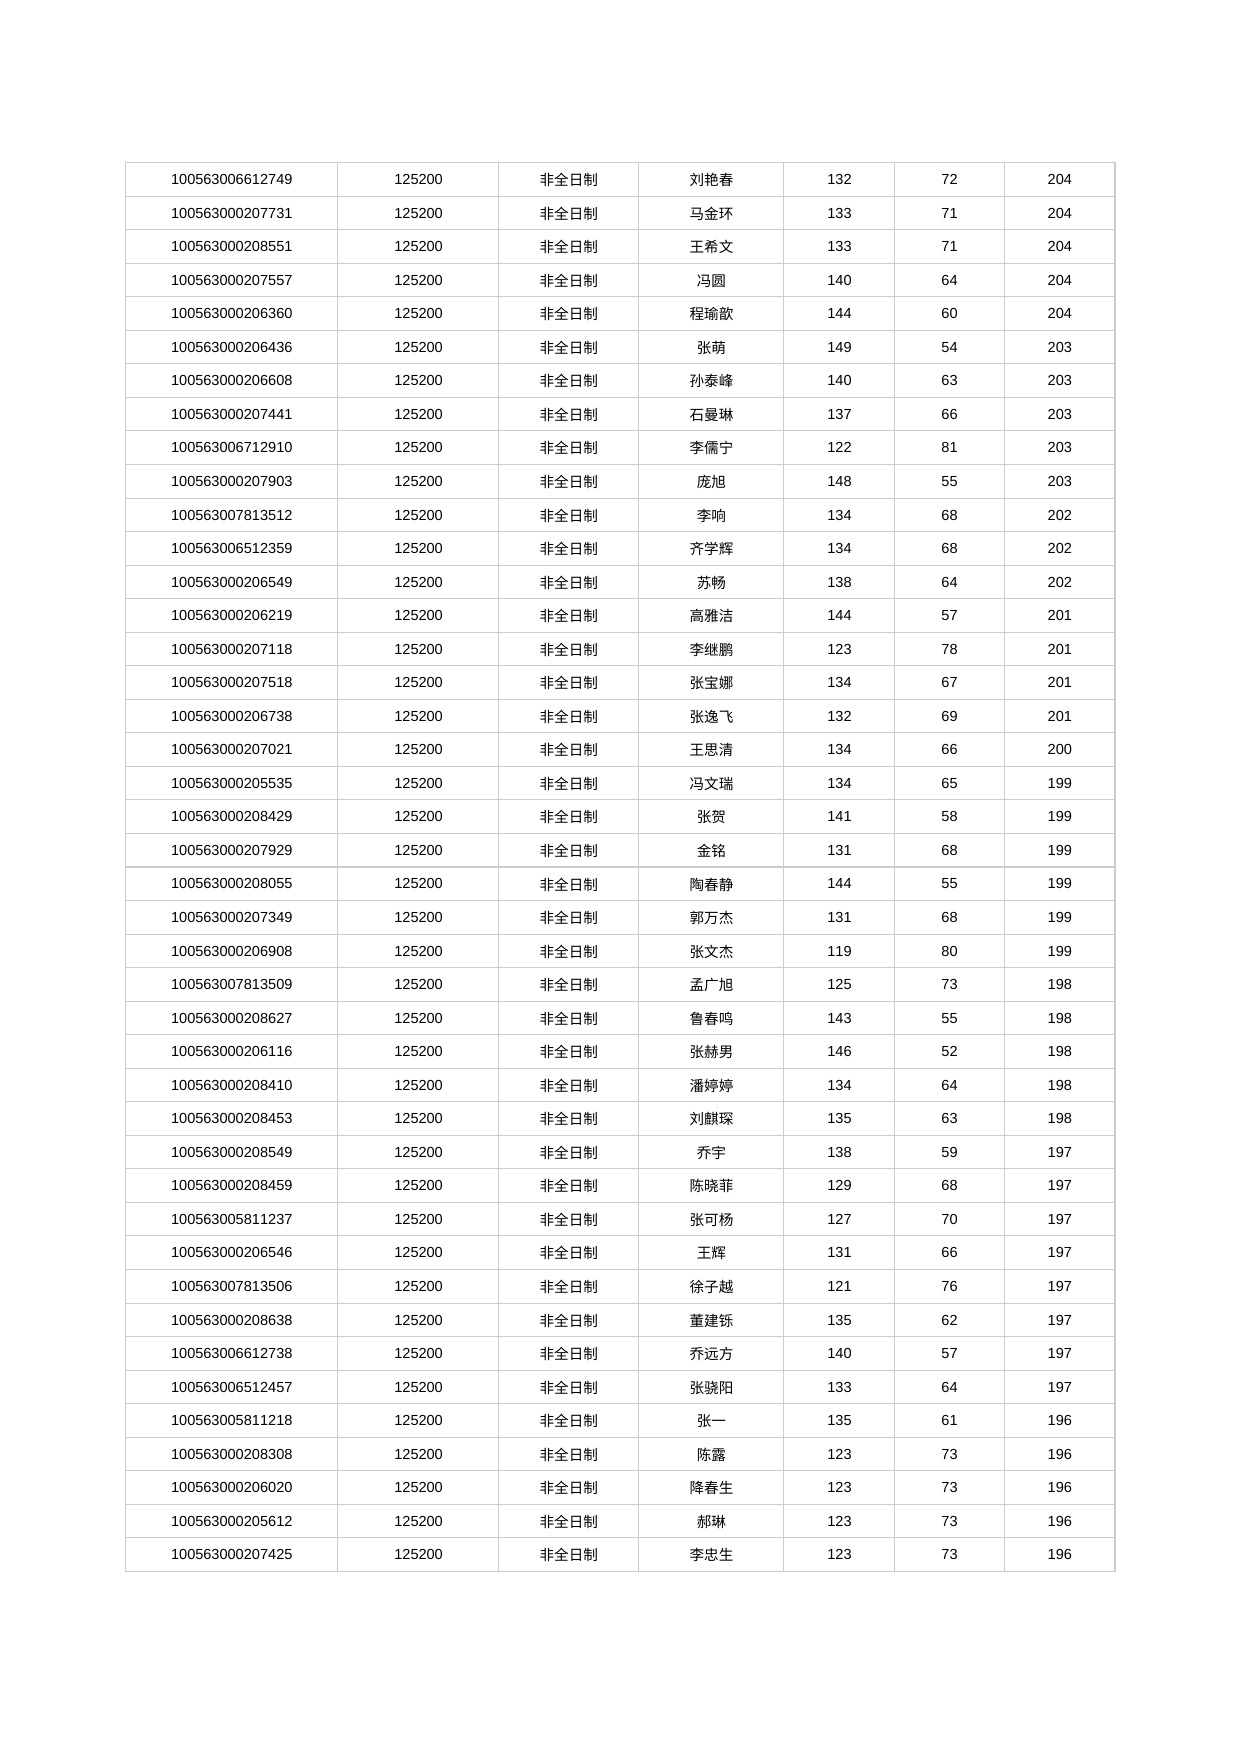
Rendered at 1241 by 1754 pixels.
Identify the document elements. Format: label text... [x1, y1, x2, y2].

table_cell 100563007813512 [126, 499, 337, 531]
table_cell 125200 [338, 834, 498, 866]
table_cell 非全日制 [499, 599, 638, 632]
table_cell 202 [1005, 566, 1114, 598]
table_cell 123 [784, 1538, 894, 1571]
table_cell 100563000207903 [126, 465, 337, 497]
table_cell 134 [784, 532, 894, 564]
table_cell 62 [895, 1304, 1004, 1336]
table_cell 123 [784, 1438, 894, 1470]
table_cell 144 [784, 297, 894, 330]
table_cell 非全日制 [499, 767, 638, 799]
table_cell 67 [895, 666, 1004, 699]
table_cell 68 [895, 901, 1004, 933]
table_cell 197 [1005, 1371, 1114, 1403]
table_cell 68 [895, 532, 1004, 564]
table_cell 203 [1005, 431, 1114, 464]
table_cell 131 [784, 1236, 894, 1269]
table_cell 143 [784, 1002, 894, 1034]
table_cell 张贺 [639, 800, 783, 833]
table_cell 60 [895, 297, 1004, 330]
table_cell 陶春静 [639, 868, 783, 900]
table_cell 69 [895, 700, 1004, 732]
table_cell 非全日制 [499, 1471, 638, 1504]
table_cell 潘婷婷 [639, 1069, 783, 1101]
table_cell 121 [784, 1270, 894, 1302]
table_cell 131 [784, 834, 894, 866]
table_cell 100563000208459 [126, 1169, 337, 1202]
table_cell 100563000206908 [126, 935, 337, 967]
table_cell 100563000207425 [126, 1538, 337, 1571]
table_cell 125200 [338, 398, 498, 430]
table_cell 125200 [338, 1035, 498, 1068]
table_cell 张一 [639, 1404, 783, 1437]
table_cell 125200 [338, 666, 498, 699]
table_cell 王希文 [639, 230, 783, 263]
table_cell 123 [784, 1471, 894, 1504]
table_cell 131 [784, 901, 894, 933]
table_cell 197 [1005, 1270, 1114, 1302]
table_cell 张可杨 [639, 1203, 783, 1235]
table_cell 202 [1005, 532, 1114, 564]
table_cell 125200 [338, 1136, 498, 1168]
table_cell 张文杰 [639, 935, 783, 967]
table_cell 100563000207021 [126, 733, 337, 766]
table_cell 非全日制 [499, 633, 638, 665]
table_cell 201 [1005, 599, 1114, 632]
table_cell 100563000208308 [126, 1438, 337, 1470]
table_cell 非全日制 [499, 1203, 638, 1235]
table_cell 孙泰峰 [639, 364, 783, 397]
table_cell 78 [895, 633, 1004, 665]
table_cell 140 [784, 1337, 894, 1369]
table_cell 134 [784, 733, 894, 766]
table_cell 100563000208551 [126, 230, 337, 263]
table_cell 非全日制 [499, 398, 638, 430]
table_cell 198 [1005, 1035, 1114, 1068]
table_cell 137 [784, 398, 894, 430]
table_cell 郝琳 [639, 1505, 783, 1537]
table_cell 199 [1005, 834, 1114, 866]
table_cell 134 [784, 767, 894, 799]
table_cell 203 [1005, 364, 1114, 397]
table_cell 199 [1005, 901, 1114, 933]
table_cell 133 [784, 197, 894, 229]
table_cell 197 [1005, 1337, 1114, 1369]
table_cell 141 [784, 800, 894, 833]
table_cell 非全日制 [499, 901, 638, 933]
table_cell 100563000207557 [126, 264, 337, 296]
table_cell 陈露 [639, 1438, 783, 1470]
table_cell 73 [895, 1438, 1004, 1470]
table_cell 非全日制 [499, 264, 638, 296]
table_cell 119 [784, 935, 894, 967]
table_cell 100563000208638 [126, 1304, 337, 1336]
table_cell 非全日制 [499, 566, 638, 598]
table_cell 郭万杰 [639, 901, 783, 933]
table_cell 非全日制 [499, 1002, 638, 1034]
table_cell 203 [1005, 465, 1114, 497]
table_cell 73 [895, 1538, 1004, 1571]
table_cell 196 [1005, 1438, 1114, 1470]
table_cell 203 [1005, 398, 1114, 430]
table_cell 非全日制 [499, 1169, 638, 1202]
table_cell 70 [895, 1203, 1004, 1235]
table_cell 125200 [338, 1304, 498, 1336]
table_cell 132 [784, 163, 894, 196]
table_cell 197 [1005, 1203, 1114, 1235]
table_cell 100563000208453 [126, 1102, 337, 1135]
table_cell 徐子越 [639, 1270, 783, 1302]
table_cell 199 [1005, 868, 1114, 900]
table_cell 204 [1005, 230, 1114, 263]
table_cell 冯文瑞 [639, 767, 783, 799]
table_cell 54 [895, 331, 1004, 363]
table_cell 125200 [338, 1169, 498, 1202]
table_cell 乔远方 [639, 1337, 783, 1369]
table_cell 100563006612749 [126, 163, 337, 196]
table_cell 135 [784, 1102, 894, 1135]
table_cell 55 [895, 1002, 1004, 1034]
table_cell 张逸飞 [639, 700, 783, 732]
table_cell 71 [895, 197, 1004, 229]
table_cell 199 [1005, 800, 1114, 833]
table_cell 非全日制 [499, 1438, 638, 1470]
table_cell 140 [784, 364, 894, 397]
table_cell 149 [784, 331, 894, 363]
table_cell 65 [895, 767, 1004, 799]
table_cell 100563000207441 [126, 398, 337, 430]
table_cell 石曼琳 [639, 398, 783, 430]
table_cell 125200 [338, 599, 498, 632]
table_cell 66 [895, 1236, 1004, 1269]
table_cell 张骁阳 [639, 1371, 783, 1403]
table_cell 125200 [338, 297, 498, 330]
table_cell 非全日制 [499, 1236, 638, 1269]
table_cell 金铭 [639, 834, 783, 866]
table_cell 57 [895, 1337, 1004, 1369]
table_cell 降春生 [639, 1471, 783, 1504]
table_cell 129 [784, 1169, 894, 1202]
table_cell 非全日制 [499, 1404, 638, 1437]
table_cell 132 [784, 700, 894, 732]
table_cell 100563007813509 [126, 968, 337, 1001]
table_cell 非全日制 [499, 230, 638, 263]
table_cell 非全日制 [499, 1337, 638, 1369]
table_cell 66 [895, 398, 1004, 430]
table_cell 100563000205535 [126, 767, 337, 799]
table_cell 199 [1005, 767, 1114, 799]
table_cell 198 [1005, 968, 1114, 1001]
table_cell 201 [1005, 633, 1114, 665]
table_cell 125200 [338, 364, 498, 397]
table_cell 63 [895, 364, 1004, 397]
table_cell 孟广旭 [639, 968, 783, 1001]
table_cell 非全日制 [499, 1538, 638, 1571]
table_cell 122 [784, 431, 894, 464]
table_cell 李继鹏 [639, 633, 783, 665]
table_cell 100563006512457 [126, 1371, 337, 1403]
table_cell 55 [895, 465, 1004, 497]
table_cell 100563000208627 [126, 1002, 337, 1034]
table_cell 81 [895, 431, 1004, 464]
table_cell 100563006712910 [126, 431, 337, 464]
table_cell 197 [1005, 1136, 1114, 1168]
table_cell 100563000205612 [126, 1505, 337, 1537]
table_cell 125200 [338, 1438, 498, 1470]
table_cell 71 [895, 230, 1004, 263]
table_cell 非全日制 [499, 733, 638, 766]
table_cell 197 [1005, 1169, 1114, 1202]
table_cell 125200 [338, 532, 498, 564]
table_cell 非全日制 [499, 1505, 638, 1537]
table_cell 134 [784, 666, 894, 699]
table_cell 68 [895, 499, 1004, 531]
table_cell 197 [1005, 1236, 1114, 1269]
table_cell 非全日制 [499, 532, 638, 564]
table_cell 非全日制 [499, 1270, 638, 1302]
table_cell 125200 [338, 431, 498, 464]
table_cell 196 [1005, 1404, 1114, 1437]
table_cell 125200 [338, 1002, 498, 1034]
table_cell 138 [784, 1136, 894, 1168]
table_cell 非全日制 [499, 465, 638, 497]
table_cell 125200 [338, 465, 498, 497]
table_cell 冯圆 [639, 264, 783, 296]
table_cell 100563000207349 [126, 901, 337, 933]
table_cell 125200 [338, 566, 498, 598]
table_cell 80 [895, 935, 1004, 967]
table_cell 非全日制 [499, 935, 638, 967]
table_cell 李儒宁 [639, 431, 783, 464]
table_cell 125200 [338, 767, 498, 799]
table_cell 非全日制 [499, 700, 638, 732]
table_cell 非全日制 [499, 666, 638, 699]
table_cell 204 [1005, 197, 1114, 229]
table_cell 196 [1005, 1538, 1114, 1571]
table_cell 张宝娜 [639, 666, 783, 699]
table_cell 刘艳春 [639, 163, 783, 196]
table_cell 100563000206116 [126, 1035, 337, 1068]
table_cell 125200 [338, 230, 498, 263]
table_cell 63 [895, 1102, 1004, 1135]
table_cell 庞旭 [639, 465, 783, 497]
table_cell 125200 [338, 633, 498, 665]
table_cell 68 [895, 834, 1004, 866]
table_cell 125200 [338, 700, 498, 732]
table_cell 125200 [338, 1404, 498, 1437]
table_cell 125200 [338, 264, 498, 296]
table_cell 125200 [338, 1505, 498, 1537]
table_cell 201 [1005, 666, 1114, 699]
table_cell 非全日制 [499, 431, 638, 464]
table_cell 73 [895, 1471, 1004, 1504]
table_cell 非全日制 [499, 868, 638, 900]
table_cell 100563000207118 [126, 633, 337, 665]
table_cell 196 [1005, 1505, 1114, 1537]
table_cell 64 [895, 1371, 1004, 1403]
table_cell 52 [895, 1035, 1004, 1068]
table_cell 刘麒琛 [639, 1102, 783, 1135]
table_cell 125200 [338, 1236, 498, 1269]
table_cell 100563000206608 [126, 364, 337, 397]
table_cell 张赫男 [639, 1035, 783, 1068]
table_cell 100563006512359 [126, 532, 337, 564]
table_cell 125200 [338, 901, 498, 933]
table_cell 204 [1005, 264, 1114, 296]
table_cell 非全日制 [499, 364, 638, 397]
table_cell 57 [895, 599, 1004, 632]
table_cell 135 [784, 1404, 894, 1437]
table_cell 125200 [338, 1471, 498, 1504]
table_cell 李响 [639, 499, 783, 531]
table_cell 198 [1005, 1102, 1114, 1135]
table_cell 144 [784, 868, 894, 900]
table_cell 197 [1005, 1304, 1114, 1336]
table_cell 非全日制 [499, 331, 638, 363]
table_cell 程瑜歆 [639, 297, 783, 330]
table_cell 高雅洁 [639, 599, 783, 632]
table_cell 鲁春鸣 [639, 1002, 783, 1034]
table_cell 125200 [338, 868, 498, 900]
table_cell 非全日制 [499, 163, 638, 196]
table_cell 144 [784, 599, 894, 632]
table_cell 123 [784, 1505, 894, 1537]
table_cell 100563000206219 [126, 599, 337, 632]
table_cell 王辉 [639, 1236, 783, 1269]
table_cell 204 [1005, 297, 1114, 330]
table_cell 200 [1005, 733, 1114, 766]
table_cell 123 [784, 633, 894, 665]
table_cell 100563000208410 [126, 1069, 337, 1101]
table_cell 100563000208055 [126, 868, 337, 900]
table_cell 非全日制 [499, 1069, 638, 1101]
table_cell 董建铄 [639, 1304, 783, 1336]
table_cell 196 [1005, 1471, 1114, 1504]
table_cell 100563006612738 [126, 1337, 337, 1369]
table_cell 非全日制 [499, 800, 638, 833]
table_cell 王思清 [639, 733, 783, 766]
table_cell 100563000206020 [126, 1471, 337, 1504]
table_cell 198 [1005, 1069, 1114, 1101]
table_cell 138 [784, 566, 894, 598]
table_cell 66 [895, 733, 1004, 766]
table_cell 133 [784, 1371, 894, 1403]
table_cell 73 [895, 1505, 1004, 1537]
table_cell 125200 [338, 1102, 498, 1135]
table_cell 199 [1005, 935, 1114, 967]
table_cell 100563000206546 [126, 1236, 337, 1269]
table_cell 乔宇 [639, 1136, 783, 1168]
table_cell 134 [784, 1069, 894, 1101]
table_cell 125200 [338, 1371, 498, 1403]
table_cell 100563000207731 [126, 197, 337, 229]
table_cell 齐学辉 [639, 532, 783, 564]
table_cell 125200 [338, 1538, 498, 1571]
table_cell 135 [784, 1304, 894, 1336]
table_cell 非全日制 [499, 834, 638, 866]
table_cell 100563000208549 [126, 1136, 337, 1168]
table_cell 76 [895, 1270, 1004, 1302]
table_cell 非全日制 [499, 197, 638, 229]
table_cell 68 [895, 1169, 1004, 1202]
table_cell 非全日制 [499, 1371, 638, 1403]
table_cell 非全日制 [499, 499, 638, 531]
table_cell 125200 [338, 331, 498, 363]
table_cell 64 [895, 264, 1004, 296]
table_cell 张萌 [639, 331, 783, 363]
table_cell 125200 [338, 163, 498, 196]
table_cell 133 [784, 230, 894, 263]
table_cell 125200 [338, 968, 498, 1001]
table_cell 202 [1005, 499, 1114, 531]
table_cell 100563000206738 [126, 700, 337, 732]
table_cell 201 [1005, 700, 1114, 732]
table_cell 125200 [338, 197, 498, 229]
table_cell 55 [895, 868, 1004, 900]
table_cell 58 [895, 800, 1004, 833]
table_cell 64 [895, 1069, 1004, 1101]
table_cell 125200 [338, 1337, 498, 1369]
table_cell 100563005811237 [126, 1203, 337, 1235]
table_cell 198 [1005, 1002, 1114, 1034]
table_cell 125200 [338, 1069, 498, 1101]
table_cell 125200 [338, 499, 498, 531]
table_cell 125200 [338, 935, 498, 967]
table_cell 李忠生 [639, 1538, 783, 1571]
table_cell 非全日制 [499, 297, 638, 330]
table_cell 100563000207518 [126, 666, 337, 699]
table_cell 100563000206549 [126, 566, 337, 598]
table_cell 146 [784, 1035, 894, 1068]
table_cell 125200 [338, 1203, 498, 1235]
table_cell 61 [895, 1404, 1004, 1437]
table_cell 59 [895, 1136, 1004, 1168]
table_cell 134 [784, 499, 894, 531]
table_cell 100563005811218 [126, 1404, 337, 1437]
table_cell 100563000208429 [126, 800, 337, 833]
table_cell 陈晓菲 [639, 1169, 783, 1202]
table_cell 64 [895, 566, 1004, 598]
table_cell 125 [784, 968, 894, 1001]
table_cell 148 [784, 465, 894, 497]
table_cell 203 [1005, 331, 1114, 363]
table_cell 140 [784, 264, 894, 296]
table_cell 100563000206436 [126, 331, 337, 363]
table_cell 72 [895, 163, 1004, 196]
table_cell 127 [784, 1203, 894, 1235]
table_cell 非全日制 [499, 1304, 638, 1336]
table_cell 125200 [338, 800, 498, 833]
table_cell 100563000207929 [126, 834, 337, 866]
table_cell 非全日制 [499, 1136, 638, 1168]
table_cell 马金环 [639, 197, 783, 229]
table_cell 非全日制 [499, 1102, 638, 1135]
table_cell 非全日制 [499, 1035, 638, 1068]
table_cell 73 [895, 968, 1004, 1001]
table_cell 非全日制 [499, 968, 638, 1001]
table_cell 100563007813506 [126, 1270, 337, 1302]
table_cell 苏畅 [639, 566, 783, 598]
table_cell 204 [1005, 163, 1114, 196]
table_cell 125200 [338, 1270, 498, 1302]
table_cell 100563000206360 [126, 297, 337, 330]
table_cell 125200 [338, 733, 498, 766]
